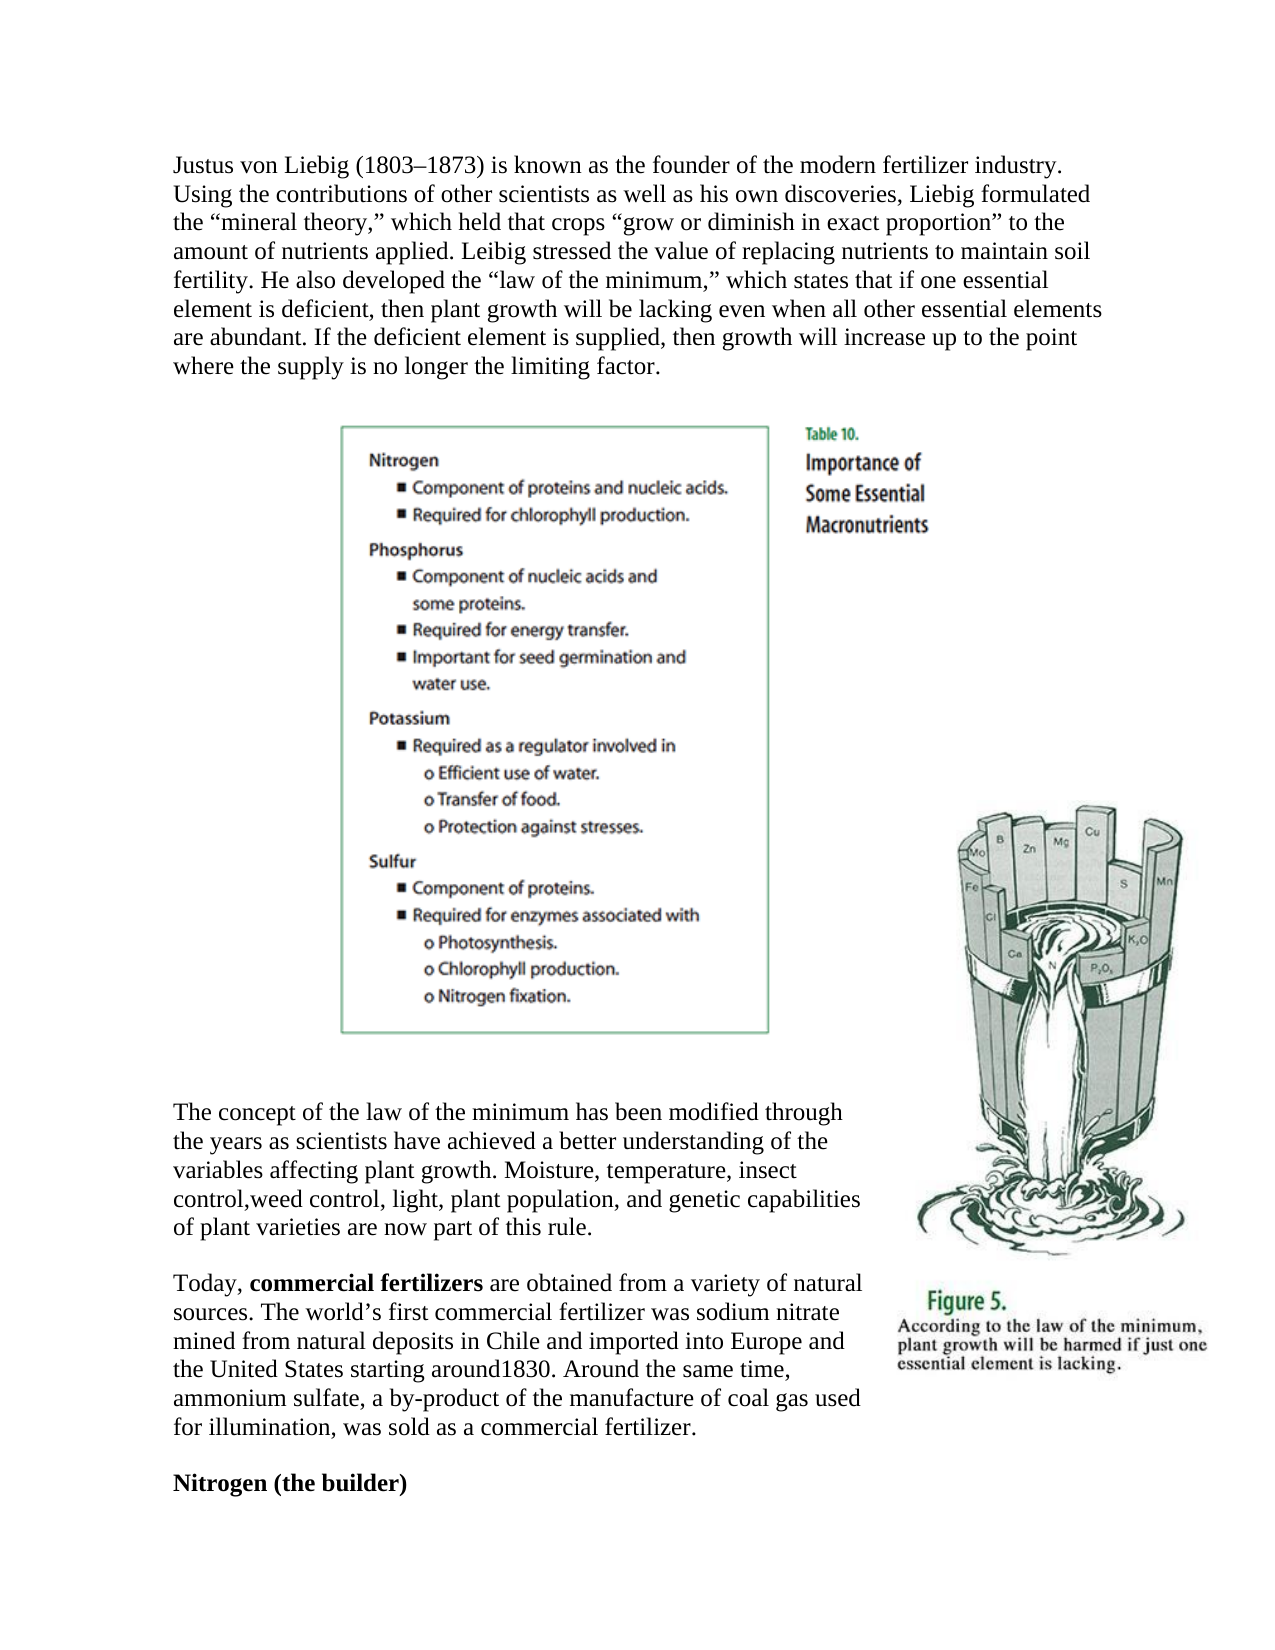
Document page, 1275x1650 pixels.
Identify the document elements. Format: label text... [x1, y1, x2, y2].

text Today, commercial fertilizers are obtained from a variety of natural sources. The world’s first commercial fertilizer was sodium nitrate mined from natural deposits in Chile and imported into Europe and the United States starting around1830. Around the same time, ammonium sulfate, a by-product of the manufacture of coal gas used for illumination, was sold as a commercial fertilizer. [173, 1268, 1125, 1441]
text Justus von Liebig (1803–1873) is known as the founder of the modern fertilizer industry. Using the contributions of other scientists as well as his own discoveries, Liebig formulated the “mineral theory,” which held that crops “grow or diminish in exact proportion” to the amount of nutrients applied. Leibig stressed the value of replacing nutrients to maintain soil fertility. He also developed the “law of the minimum,” which states that if one essential element is deficient, then plant growth will be lacking even when all other essential elements are abundant. If the deficient element is supplied, then growth will increase up to the point where the supply is no longer the limiting factor. [173, 150, 1125, 380]
text The concept of the law of the minimum has been modified through the years as scientists have achieved a better understanding of the variables affecting plant growth. Moisture, temperature, insect control,weed control, light, plant population, and genetic capabilities of plant varieties are now part of this rule. [173, 407, 1125, 1241]
picture [325, 415, 1211, 1387]
text Nitrogen (the builder) [173, 1468, 1125, 1497]
